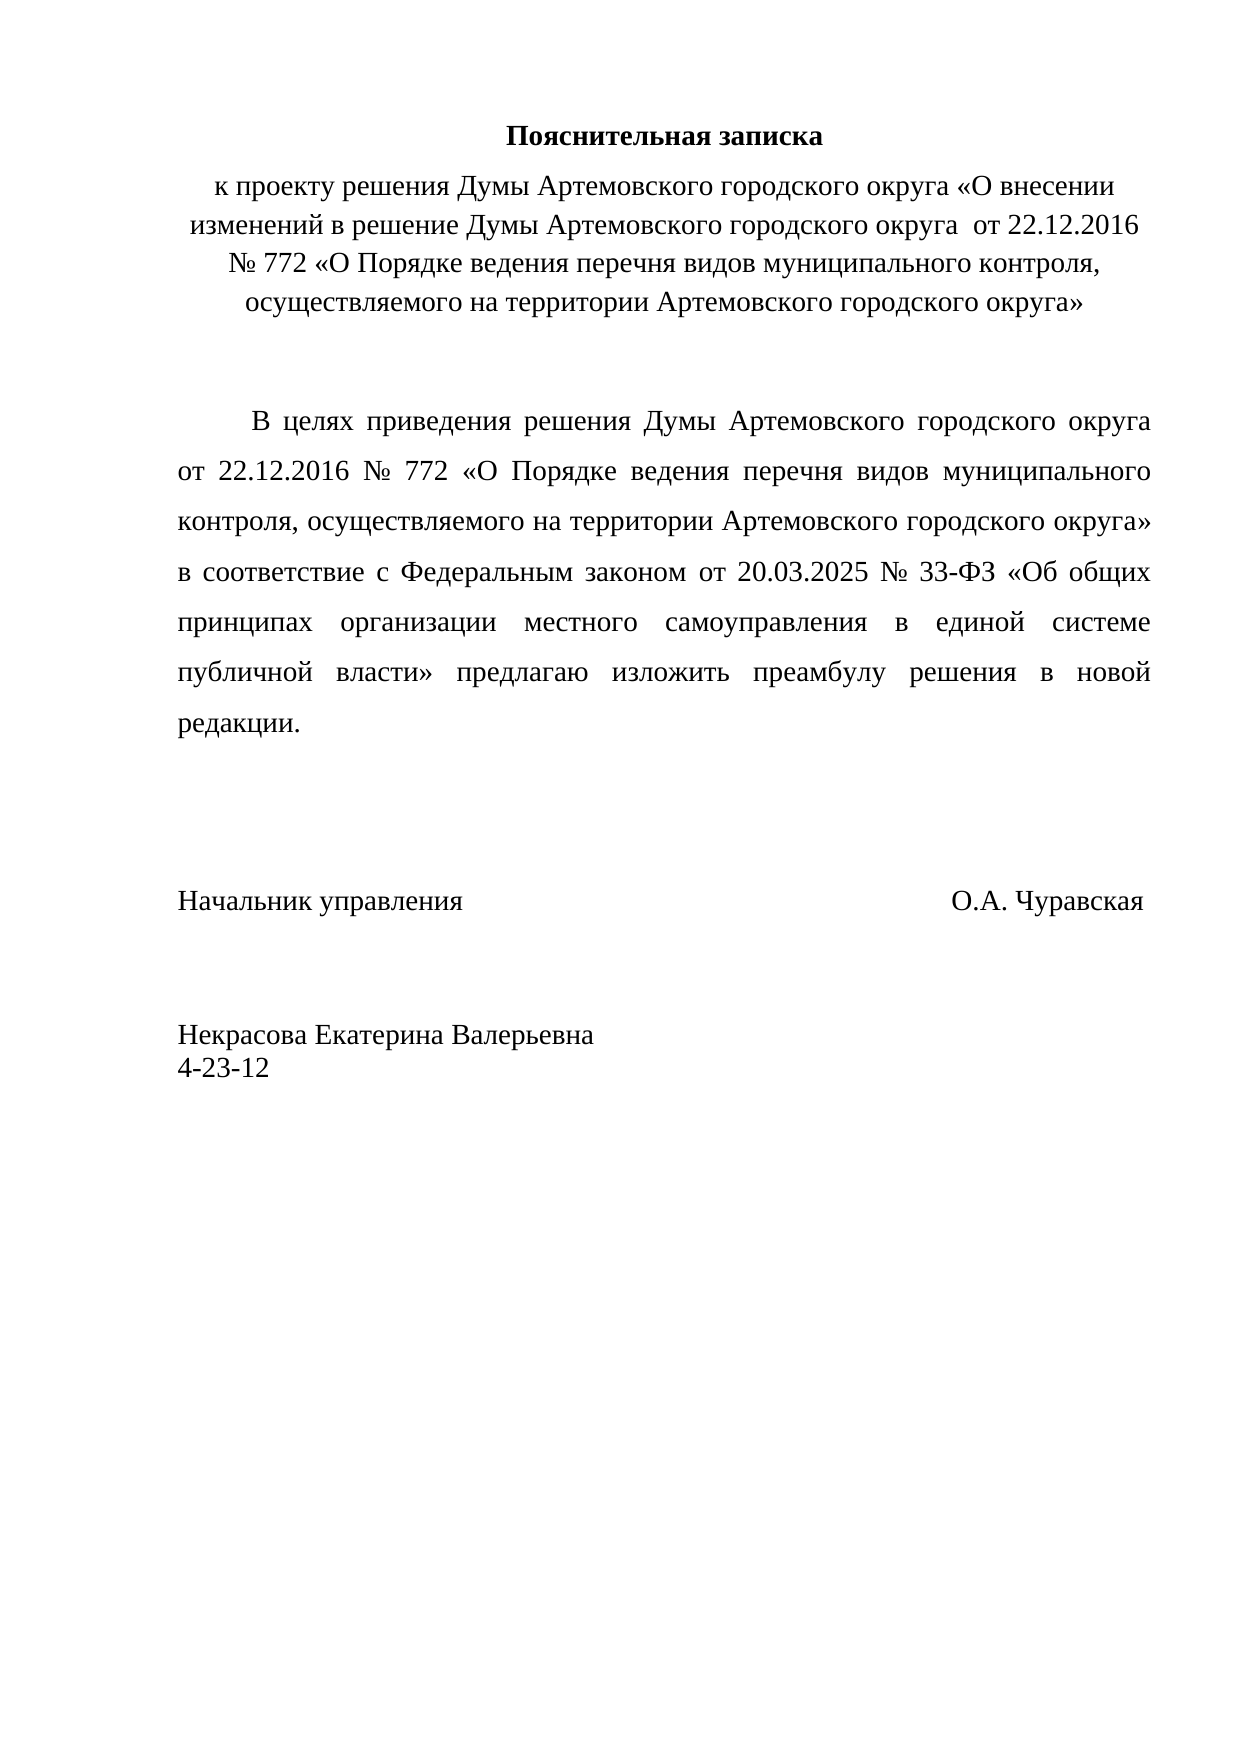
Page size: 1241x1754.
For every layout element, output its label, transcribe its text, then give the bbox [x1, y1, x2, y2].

text В целях приведения решения Думы Артемовского городского округа от 22.12.2016 № 772 «О Порядке ведения перечня видов муниципального контроля, осуществляемого на территории Артемовского городского округа» в соответствие с Федеральным законом от 20.03.2025 № 33-ФЗ «Об общих принципах организации местного самоуправления в единой системе публичной власти» предлагаю изложить преамбулу решения в новой редакции. [177, 403, 1152, 738]
text Начальник управления О.А. Чуравская [177, 883, 1152, 916]
text 4-23-12 [177, 1051, 1152, 1084]
text Пояснительная записка [177, 118, 1152, 152]
text Некрасова Екатерина Валерьевна [177, 1017, 1152, 1051]
text к проекту решения Думы Артемовского городского округа «О внесении изменений в решение Думы Артемовского городского округа от 22.12.2016 № 772 «О Порядке ведения перечня видов муниципального контроля, осуществляемого на территории Артемовского городского округа» [177, 168, 1152, 318]
